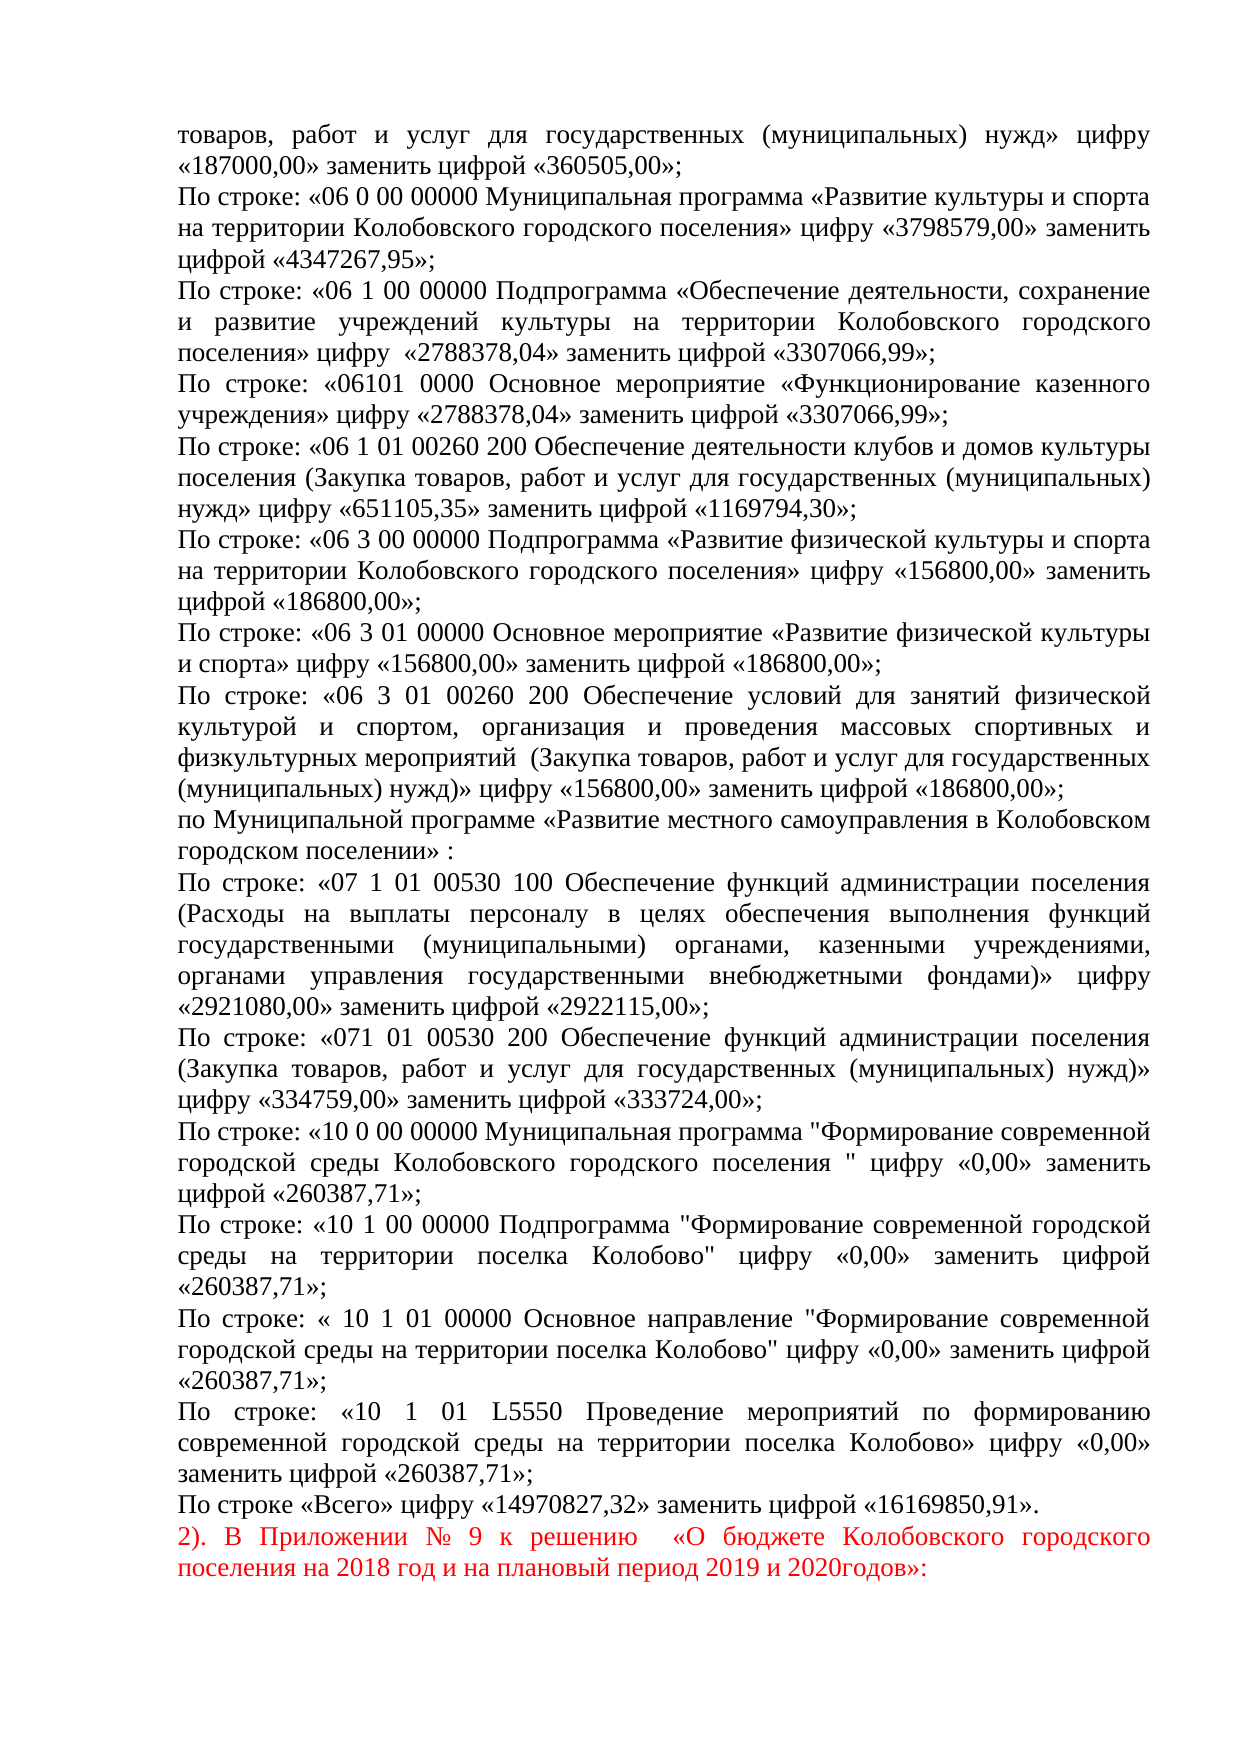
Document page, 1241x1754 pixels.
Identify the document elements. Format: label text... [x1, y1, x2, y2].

text по Муниципальной программе «Развитие местного самоуправления в Колобовском городском поселении» : [177, 803, 1152, 866]
text По строке: «06101 0000 Основное мероприятие «Функционирование казенного учреждения» цифру «2788378,04» заменить цифрой «3307066,99»; [177, 367, 1152, 429]
text По строке: « 10 1 01 00000 Основное направление "Формирование современной городской среды на территории поселка Колобово" цифру «0,00» заменить цифрой «260387,71»; [177, 1302, 1152, 1395]
text По строке: «06 1 00 00000 Подпрограмма «Обеспечение деятельности, сохранение и развитие учреждений культуры на территории Колобовского городского поселения» цифру «2788378,04» заменить цифрой «3307066,99»; [177, 274, 1152, 367]
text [177, 118, 1152, 180]
text По строке: «06 3 01 00260 200 Обеспечение условий для занятий физической культурой и спортом, организация и проведения массовых спортивных и физкультурных мероприятий (Закупка товаров, работ и услуг для государственных (муниципальных) нужд)» цифру «156800,00» заменить цифрой «186800,00»; [177, 679, 1152, 803]
text По строке: «071 01 00530 200 Обеспечение функций администрации поселения (Закупка товаров, работ и услуг для государственных (муниципальных) нужд)» цифру «334759,00» заменить цифрой «333724,00»; [177, 1021, 1152, 1115]
text По строке: «10 1 01 L5550 Проведение мероприятий по формированию современной городской среды на территории поселка Колобово» цифру «0,00» заменить цифрой «260387,71»; [177, 1395, 1152, 1488]
text По строке: «10 1 00 00000 Подпрограмма "Формирование современной городской среды на территории поселка Колобово" цифру «0,00» заменить цифрой «260387,71»; [177, 1208, 1152, 1302]
text По строке «Всего» цифру «14970827,32» заменить цифрой «16169850,91». [177, 1488, 1152, 1520]
text По строке: «06 3 01 00000 Основное мероприятие «Развитие физической культуры и спорта» цифру «156800,00» заменить цифрой «186800,00»; [177, 616, 1152, 679]
text По строке: «06 3 00 00000 Подпрограмма «Развитие физической культуры и спорта на территории Колобовского городского поселения» цифру «156800,00» заменить цифрой «186800,00»; [177, 523, 1152, 616]
text По строке: «06 1 01 00260 200 Обеспечение деятельности клубов и домов культуры поселения (Закупка товаров, работ и услуг для государственных (муниципальных) нужд» цифру «651105,35» заменить цифрой «1169794,30»; [177, 429, 1152, 523]
text По строке: «06 0 00 00000 Муниципальная программа «Развитие культуры и спорта на территории Колобовского городского поселения» цифру «3798579,00» заменить цифрой «4347267,95»; [177, 180, 1152, 274]
text 2). В Приложении № 9 к решению «О бюджете Колобовского городского поселения на 2018 год и на плановый период 2019 и 2020годов»: [177, 1520, 1152, 1582]
text По строке: «07 1 01 00530 100 Обеспечение функций администрации поселения (Расходы на выплаты персоналу в целях обеспечения выполнения функций государственными (муниципальными) органами, казенными учреждениями, органами управления государственными внебюджетными фондами)» цифру «2921080,00» заменить цифрой «2922115,00»; [177, 866, 1152, 1021]
text По строке: «10 0 00 00000 Муниципальная программа "Формирование современной городской среды Колобовского городского поселения " цифру «0,00» заменить цифрой «260387,71»; [177, 1115, 1152, 1208]
